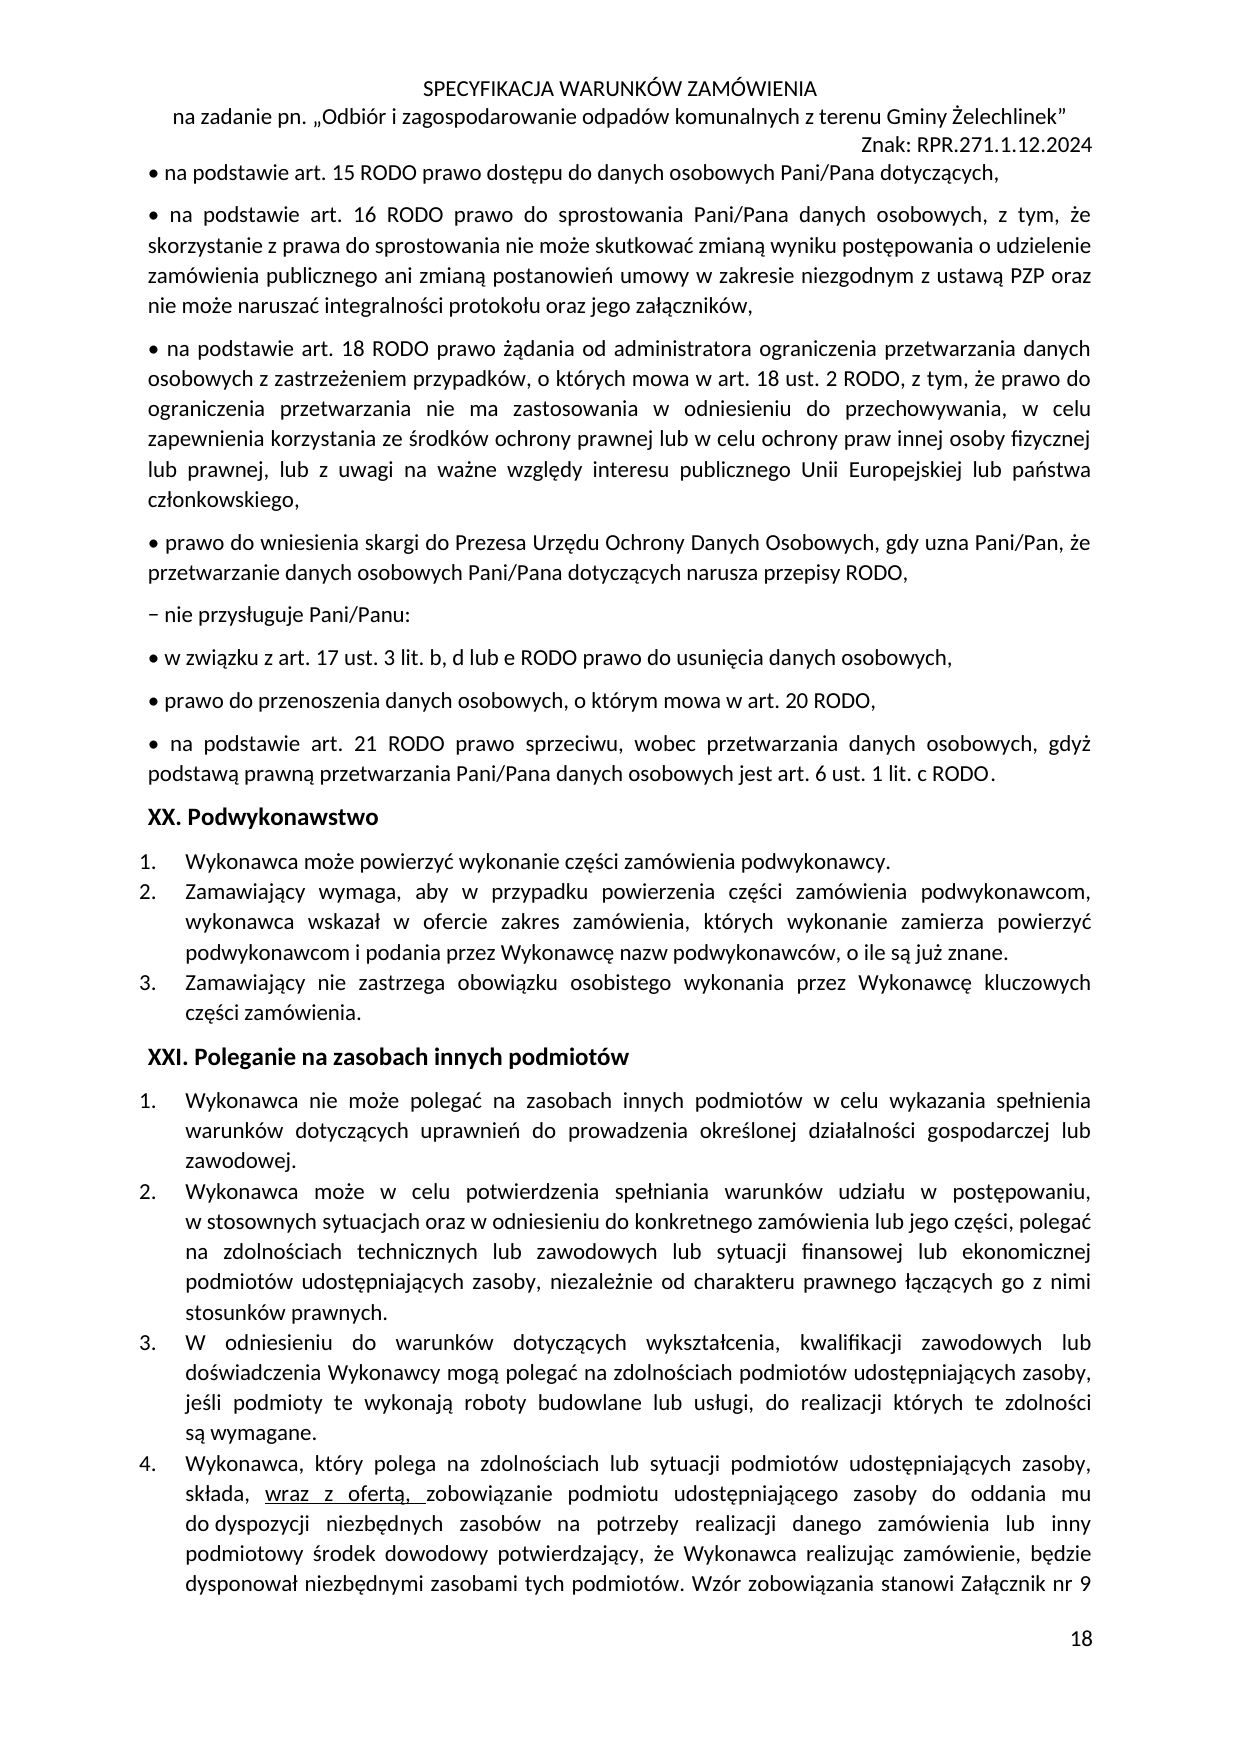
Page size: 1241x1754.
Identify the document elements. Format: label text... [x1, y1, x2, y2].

text • na podstawie art. 21 RODO prawo sprzeciwu, wobec przetwarzania danych osobowych, gdyż podstawą prawną przetwarzania Pani/Pana danych osobowych jest art. 6 ust. 1 lit. c RODO. [148, 729, 1093, 787]
text • prawo do wniesienia skargi do Prezesa Urzędu Ochrony Danych Osobowych, gdy uzna Pani/Pan, że przetwarzanie danych osobowych Pani/Pana dotyczących narusza przepisy RODO, [148, 528, 1093, 586]
list Wykonawca może powierzyć wykonanie części zamówienia podwykonawcy. [148, 847, 1093, 875]
list Zamawiający nie zastrzega obowiązku osobistego wykonania przez Wykonawcę kluczowych części zamówienia. [148, 968, 1093, 1026]
text XX. Podwykonawstwo [148, 802, 1093, 832]
text • na podstawie art. 16 RODO prawo do sprostowania Pani/Pana danych osobowych, z tym, że skorzystanie z prawa do sprostowania nie może skutkować zmianą wyniku postępowania o udzielenie zamówienia publicznego ani zmianą postanowień umowy w zakresie niezgodnym z ustawą PZP oraz nie może naruszać integralności protokołu oraz jego załączników, [148, 201, 1093, 319]
text • na podstawie art. 15 RODO prawo dostępu do danych osobowych Pani/Pana dotyczących, [148, 158, 1093, 186]
text − nie przysługuje Pani/Panu: [148, 601, 1093, 628]
list Wykonawca może w celu potwierdzenia spełniania warunków udziału w postępowaniu, w stosownych sytuacjach oraz w odniesieniu do konkretnego zamówienia lub jego części, polegać na zdolnościach technicznych lub zawodowych lub sytuacji finansowej lub ekonomicznej podmiotów udostępniających zasoby, niezależnie od charakteru prawnego łączących go z nimi stosunków prawnych. [148, 1177, 1093, 1326]
text • w związku z art. 17 ust. 3 lit. b, d lub e RODO prawo do usunięcia danych osobowych, [148, 643, 1093, 671]
text • prawo do przenoszenia danych osobowych, o którym mowa w art. 20 RODO, [148, 686, 1093, 714]
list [148, 1449, 1093, 1597]
text • na podstawie art. 18 RODO prawo żądania od administratora ograniczenia przetwarzania danych osobowych z zastrzeżeniem przypadków, o których mowa w art. 18 ust. 2 RODO, z tym, że prawo do ograniczenia przetwarzania nie ma zastosowania w odniesieniu do przechowywania, w celu zapewnienia korzystania ze środków ochrony prawnej lub w celu ochrony praw innej osoby fizycznej lub prawnej, lub z uwagi na ważne względy interesu publicznego Unii Europejskiej lub państwa członkowskiego, [148, 334, 1093, 513]
list Zamawiający wymaga, aby w przypadku powierzenia części zamówienia podwykonawcom, wykonawca wskazał w ofercie zakres zamówienia, których wykonanie zamierza powierzyć podwykonawcom i podania przez Wykonawcę nazw podwykonawców, o ile są już znane. [148, 877, 1093, 966]
text XXI. Poleganie na zasobach innych podmiotów [148, 1041, 1093, 1071]
list W odniesieniu do warunków dotyczących wykształcenia, kwalifikacji zawodowych lub doświadczenia Wykonawcy mogą polegać na zdolnościach podmiotów udostępniających zasoby, jeśli podmioty te wykonają roboty budowlane lub usługi, do realizacji których te zdolności są wymagane. [148, 1328, 1093, 1446]
list Wykonawca nie może polegać na zasobach innych podmiotów w celu wykazania spełnienia warunków dotyczących uprawnień do prowadzenia określonej działalności gospodarczej lub zawodowej. [148, 1086, 1093, 1174]
